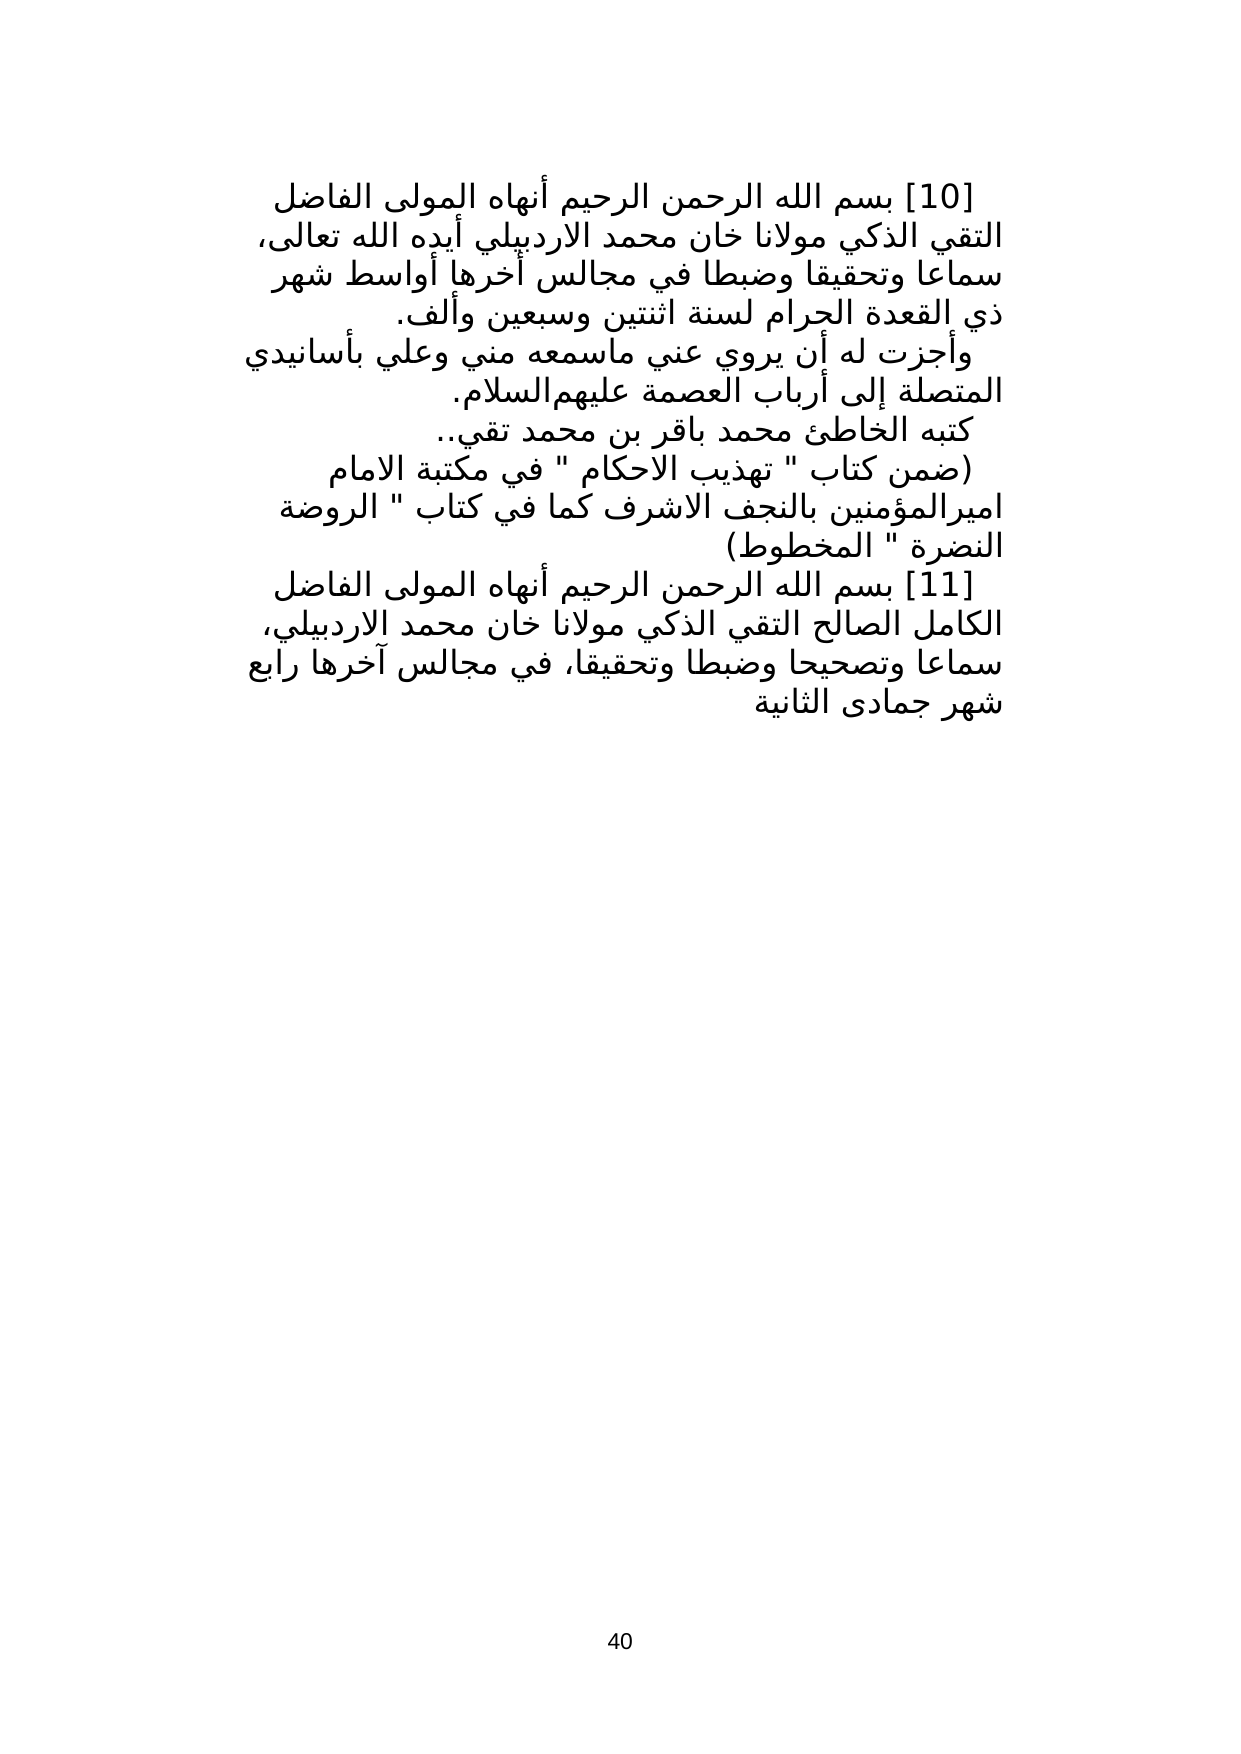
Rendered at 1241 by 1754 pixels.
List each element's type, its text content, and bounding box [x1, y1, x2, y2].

text كتبه الخاطئ محمد باقر بن محمد تقي.. [236, 410, 1004, 449]
text وأجزت له أن يروي عني ماسمعه مني وعلي بأسانيدي المتصلة إلى أرباب العصمة عليهم‌السلام. [236, 333, 1004, 410]
text [11] بسم الله الرحمن الرحيم أنهاه المولى الفاضل الكامل الصالح التقي الذكي مولانا خان محمد الاردبيلي، سماعا وتصحيحا وضبطا وتحقيقا، في مجالس آخرها رابع شهر جمادى الثانية [236, 566, 1004, 721]
text [10] بسم الله الرحمن الرحيم أنهاه المولى الفاضل التقي الذكي مولانا خان محمد الاردبيلي أيده الله تعالى، سماعا وتحقيقا وضبطا في مجالس أخرها أواسط شهر ذي القعدة الحرام لسنة اثنتين وسبعين وألف. [236, 177, 1004, 333]
text (ضمن كتاب " تهذيب الاحكام " في مكتبة الامام اميرالمؤمنين بالنجف الاشرف كما في كتاب " الروضة النضرة " المخطوط) [236, 449, 1004, 566]
